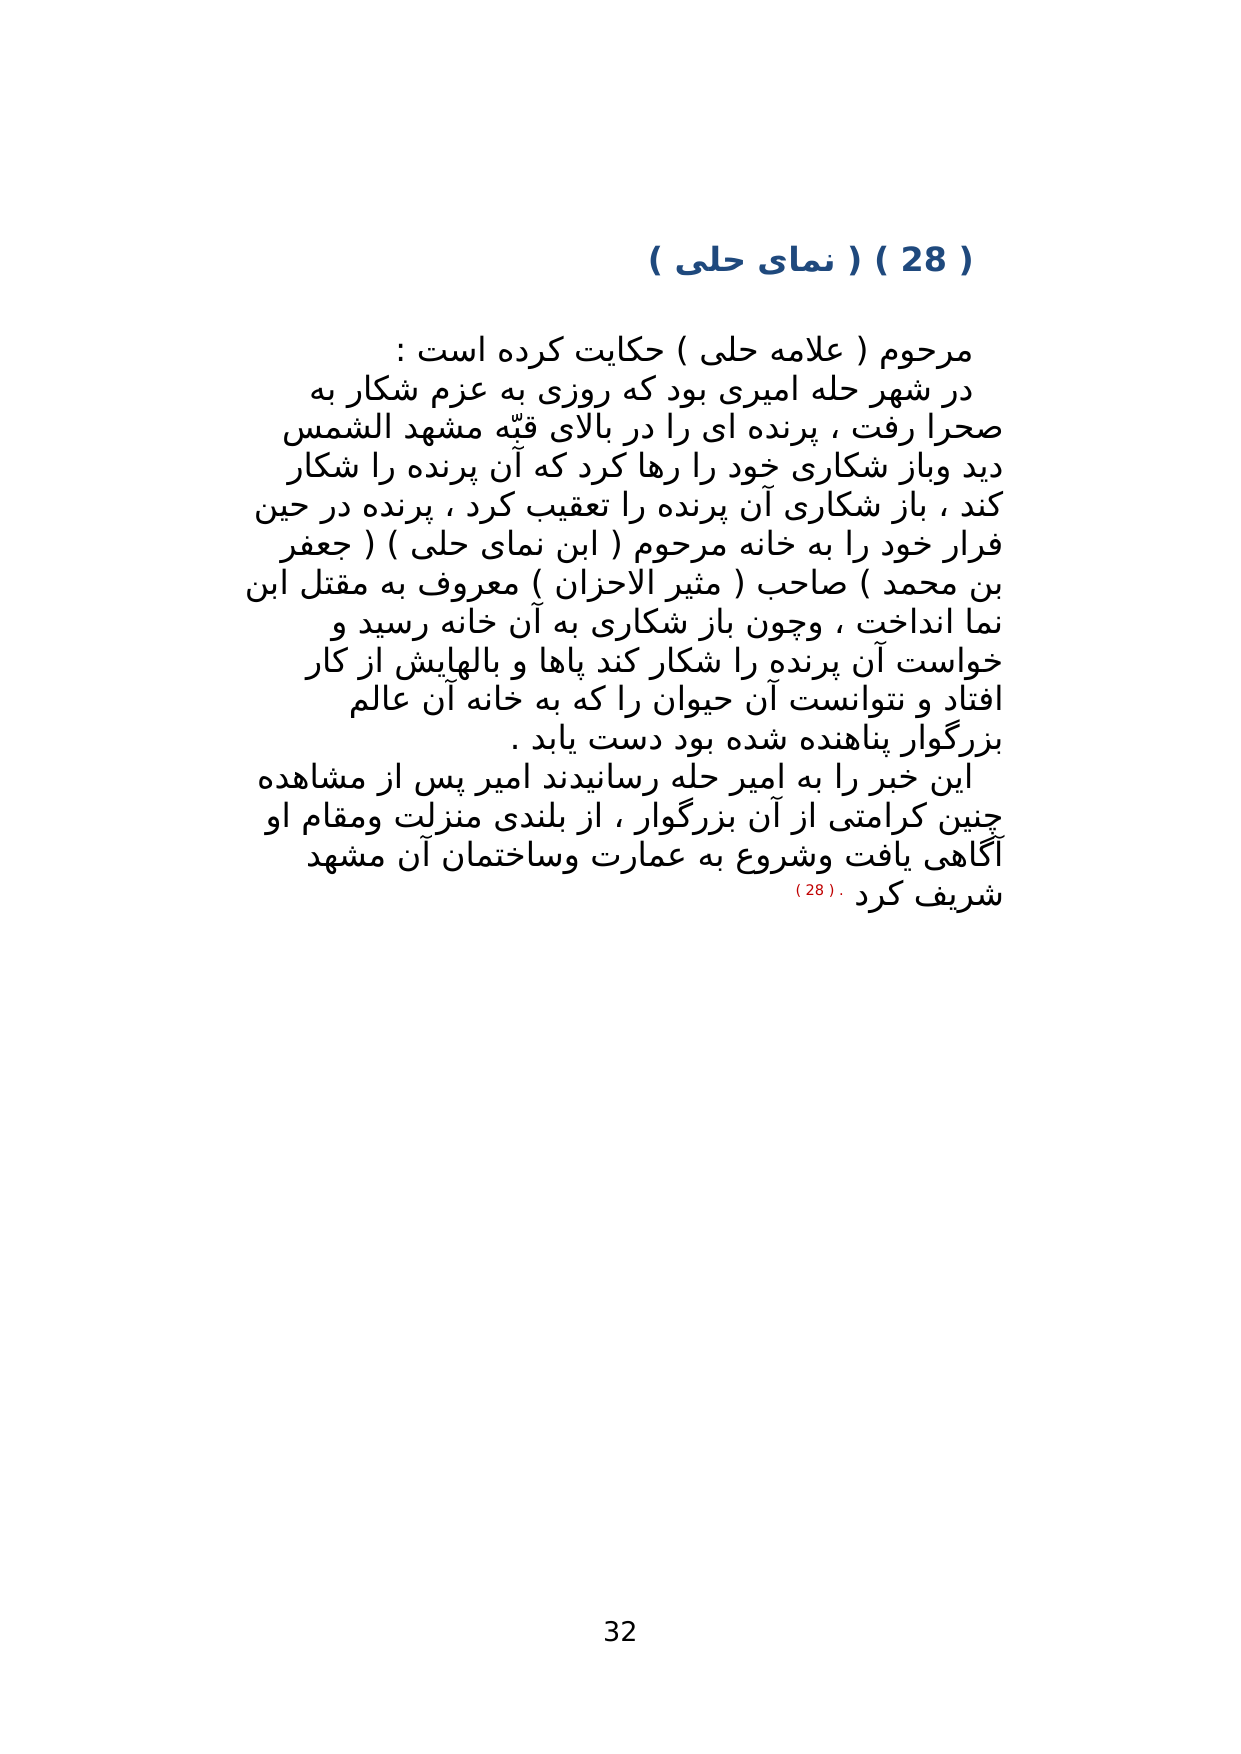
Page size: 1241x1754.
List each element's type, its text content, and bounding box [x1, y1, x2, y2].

subtitle ( 28 ) ( نمای حلی ) [236, 241, 1004, 279]
text در شهر حله امیری بود که روزی به عزم شکار به صحرا رفت ، پرنده ای را در بالای قبّه مشهد الشمس دید وباز شکاری خود را رها کرد که آن پرنده را شکار کند ، باز شکاری آن پرنده را تعقیب کرد ، پرنده در حین فرار خود را به خانه مرحوم ( ابن نمای حلی ) ( جعفر بن محمد ) صاحب ( مثیر الاحزان ) معروف به مقتل ابن نما انداخت ، وچون باز شکاری به آن خانه رسید و خواست آن پرنده را شکار کند پاها و بالهایش از کار افتاد و نتوانست آن حیوان را که به خانه آن عالم بزرگوار پناهنده شده بود دست یابد . [236, 369, 1004, 758]
text این خبر را به امیر حله رسانیدند امیر پس از مشاهده چنین کرامتی از آن بزرگوار ، از بلندی منزلت ومقام او آگاهی یافت وشروع به عمارت وساختمان آن مشهد شریف کرد . ( 28 ) [236, 758, 1004, 913]
text مرحوم ( علامه حلی ) حکایت کرده است : [236, 330, 1004, 369]
